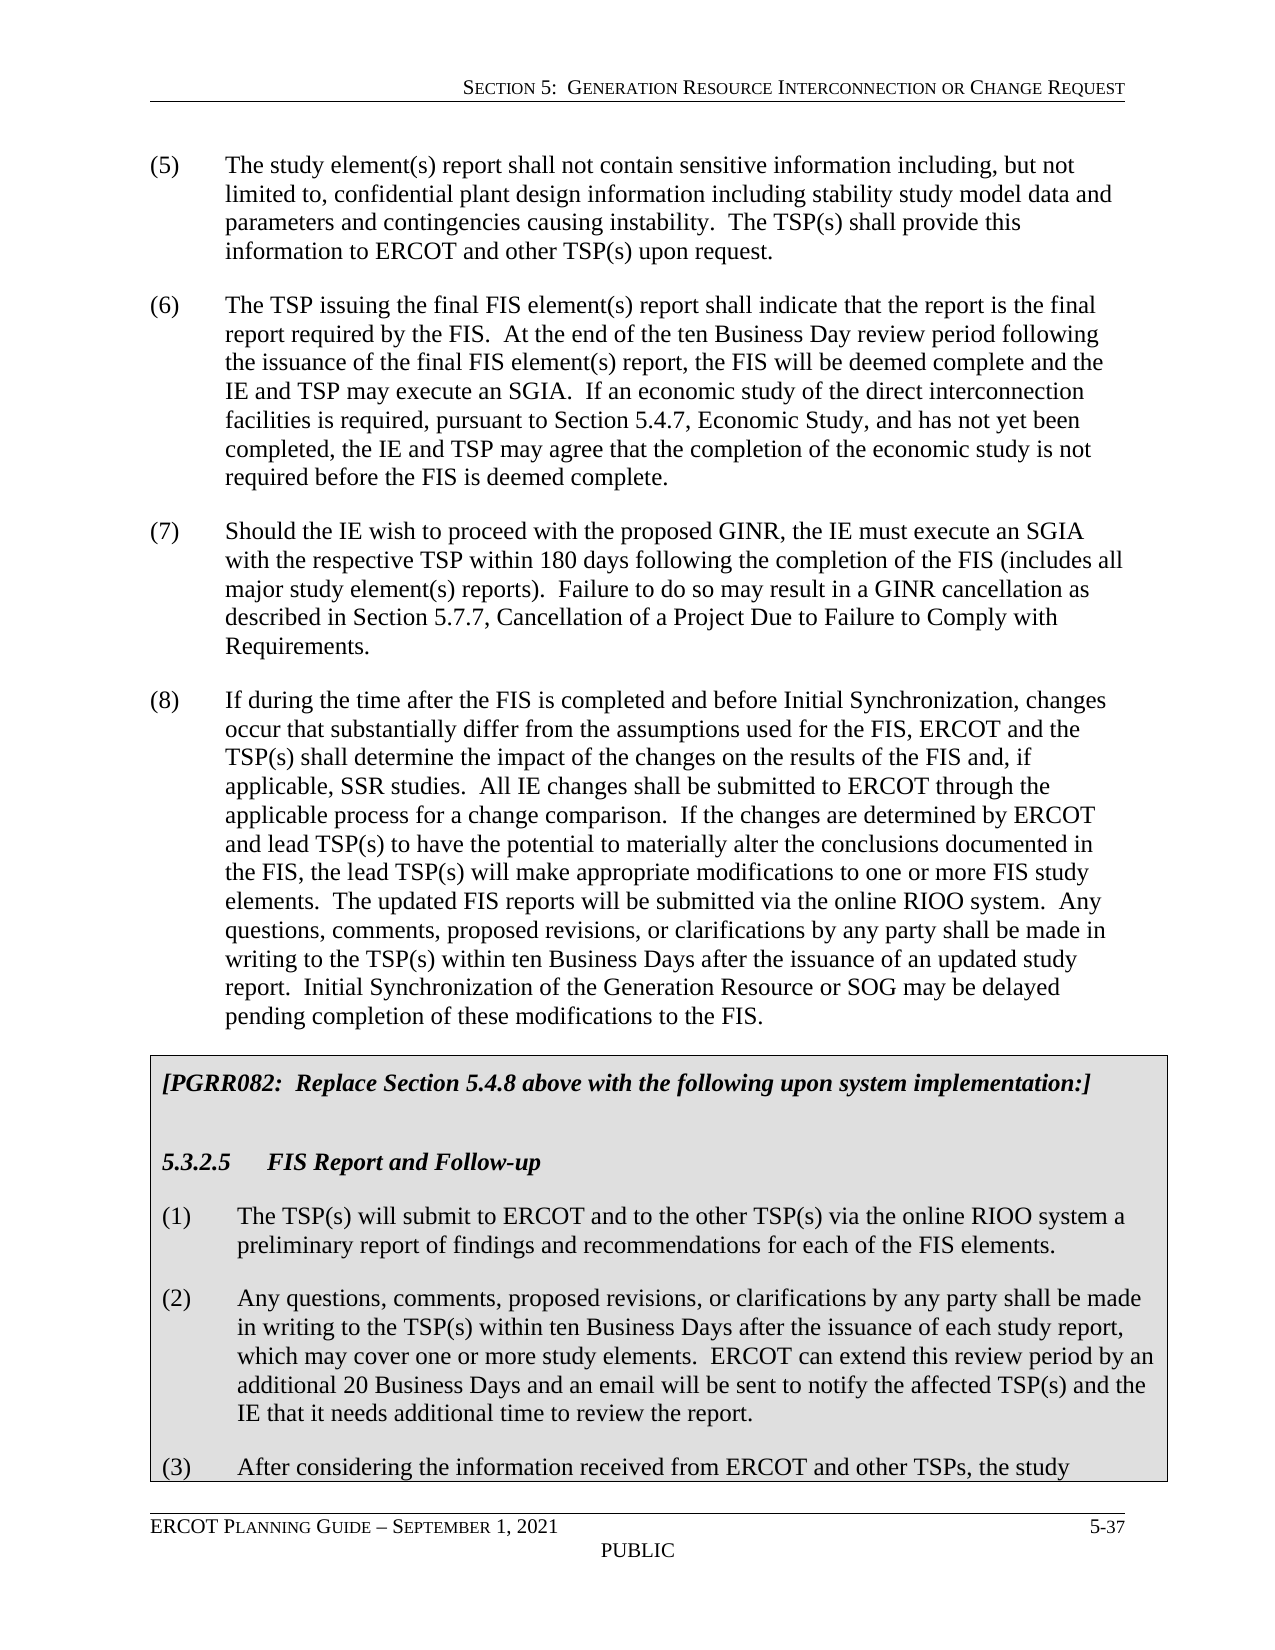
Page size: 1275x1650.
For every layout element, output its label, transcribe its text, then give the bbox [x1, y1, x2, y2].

text (5) The study element(s) report shall not contain sensitive information including, but not limited to, confidential plant design information including stability study model data and parameters and contingencies causing instability. The TSP(s) shall provide this information to ERCOT and other TSP(s) upon request. [150, 150, 1125, 265]
text (8) If during the time after the FIS is completed and before Initial Synchronization, changes occur that substantially differ from the assumptions used for the FIS, ERCOT and the TSP(s) shall determine the impact of the changes on the results of the FIS and, if applicable, SSR studies. All IE changes shall be submitted to ERCOT through the applicable process for a change comparison. If the changes are determined by ERCOT and lead TSP(s) to have the potential to materially alter the conclusions documented in the FIS, the lead TSP(s) will make appropriate modifications to one or more FIS study elements. The updated FIS reports will be submitted via the online RIOO system. Any questions, comments, proposed revisions, or clarifications by any party shall be made in writing to the TSP(s) within ten Business Days after the issuance of an updated study report. Initial Synchronization of the Generation Resource or SOG may be delayed pending completion of these modifications to the FIS. [150, 685, 1125, 1030]
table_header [151, 1056, 1167, 1481]
text (7) Should the IE wish to proceed with the proposed GINR, the IE must execute an SGIA with the respective TSP within 180 days following the completion of the FIS (includes all major study element(s) reports). Failure to do so may result in a GINR cancellation as described in Section 5.7.7, Cancellation of a Project Due to Failure to Comply with Requirements. [150, 516, 1125, 660]
text (6) The TSP issuing the final FIS element(s) report shall indicate that the report is the final report required by the FIS. At the end of the ten Business Day review period following the issuance of the final FIS element(s) report, the FIS will be deemed complete and the IE and TSP may execute an SGIA. If an economic study of the direct interconnection facilities is required, pursuant to Section 5.4.7, Economic Study, and has not yet been completed, the IE and TSP may agree that the completion of the economic study is not required before the FIS is deemed complete. [150, 290, 1125, 491]
